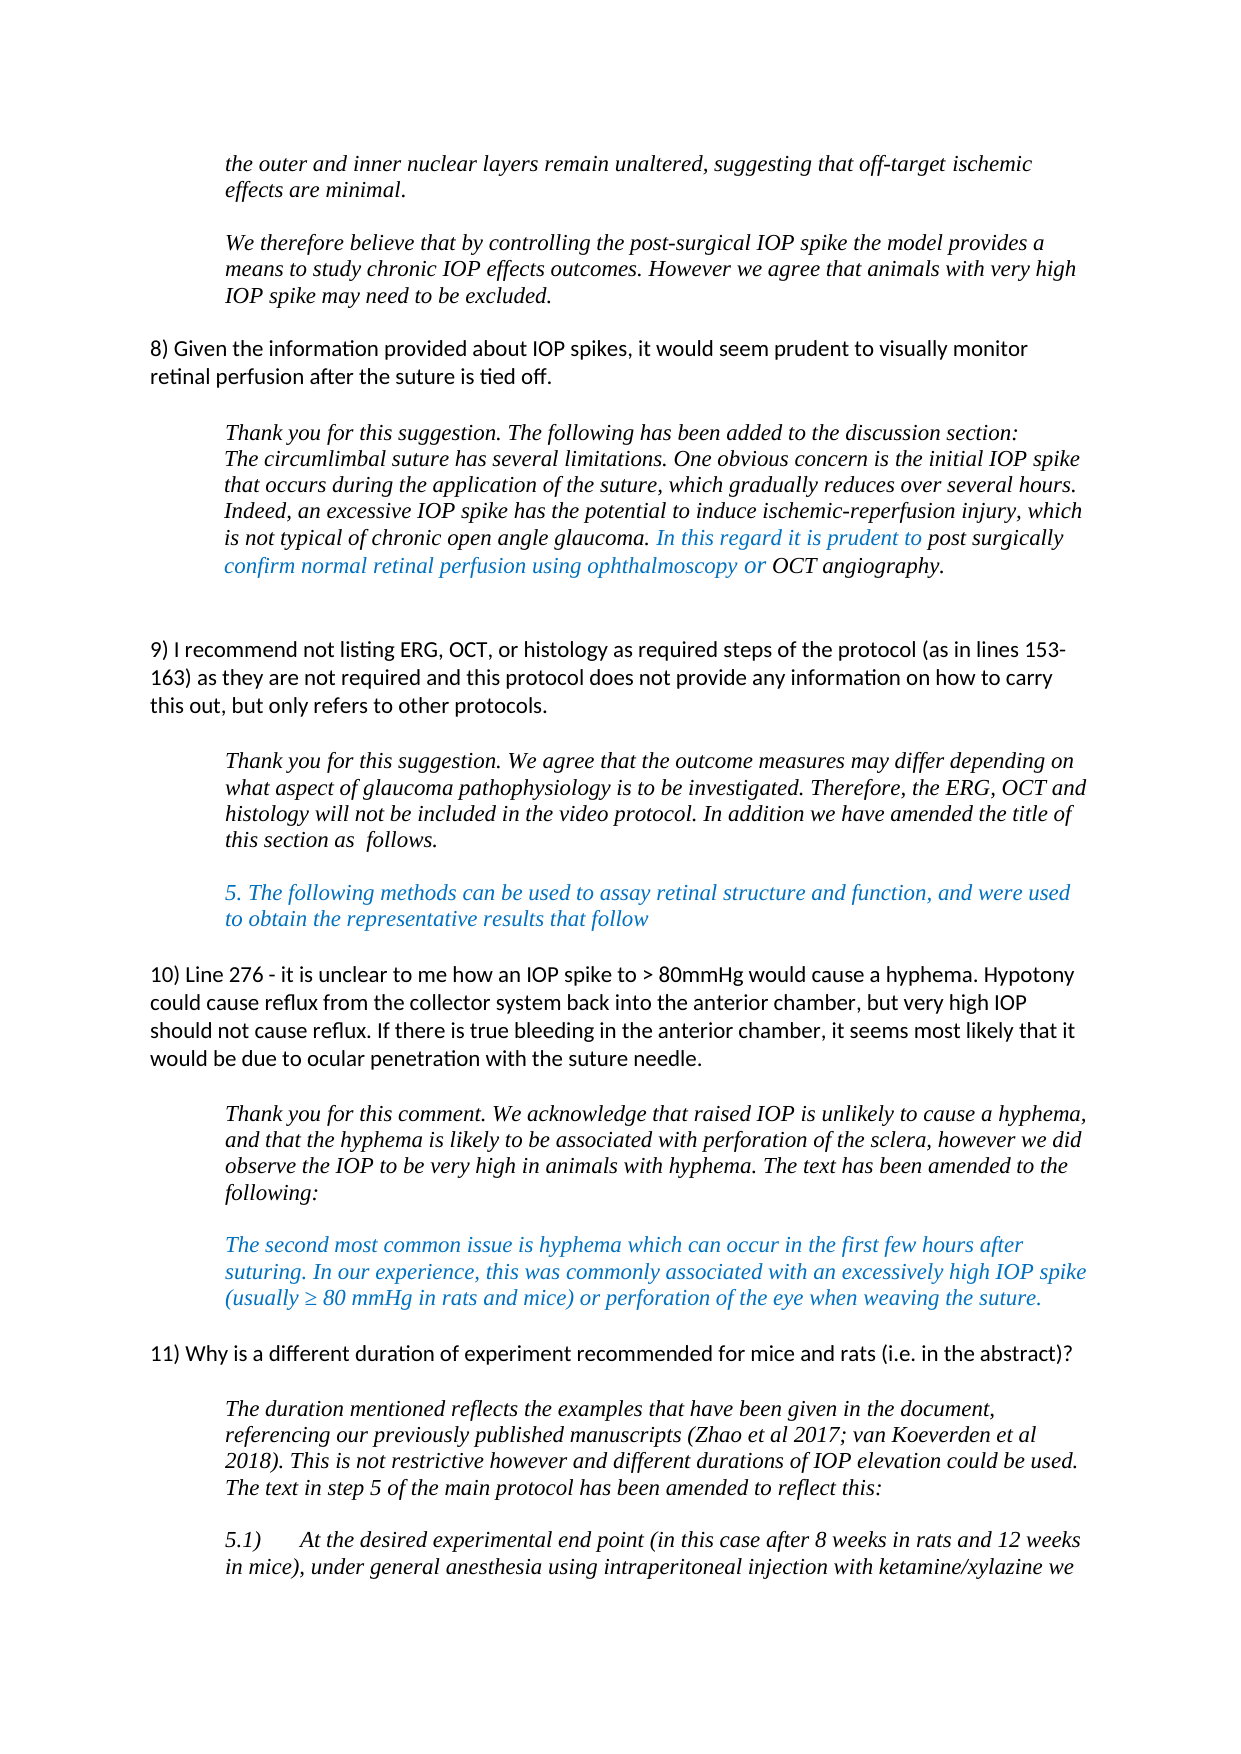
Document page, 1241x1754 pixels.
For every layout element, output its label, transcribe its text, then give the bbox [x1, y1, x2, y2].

text The second most common issue is hyphema which can occur in the first few hours after suturing. In our experience, this was commonly associated with an excessively high IOP spike (usually ≥ 80 mmHg in rats and mice) or perforation of the eye when weaving the suture. [225, 1232, 1090, 1311]
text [225, 1526, 1090, 1579]
text We therefore believe that by controlling the post-surgical IOP spike the model provides a means to study chronic IOP effects outcomes. However we agree that animals with very high IOP spike may need to be excluded. [225, 229, 1090, 308]
text Thank you for this suggestion. The following has been added to the discussion section: [225, 418, 1090, 445]
text Thank you for this suggestion. We agree that the outcome measures may differ depending on what aspect of glaucoma pathophysiology is to be investigated. Therefore, the ERG, OCT and histology will not be included in the video protocol. In addition we have amended the title of this section as follows. [225, 747, 1090, 853]
text The circumlimbal suture has several limitations. One obvious concern is the initial IOP spike that occurs during the application of the suture, which gradually reduces over several hours. Indeed, an excessive IOP spike has the potential to induce ischemic-reperfusion injury, which is not typical of chronic open angle glaucoma. In this regard it is prudent to post surgically confirm normal retinal perfusion using ophthalmoscopy or OCT angiography. [224, 445, 1090, 579]
text 5. The following methods can be used to assay retinal structure and function, and were used to obtain the representative results that follow [225, 879, 1090, 932]
text 10) Line 276 - it is unclear to me how an IOP spike to > 80mmHg would cause a hyphema. Hypotony could cause reflux from the collector system back into the anterior chamber, but very high IOP should not cause reflux. If there is true bleeding in the anterior chamber, it seems most likely that it would be due to ocular penetration with the suture needle. [150, 932, 1090, 1072]
text Thank you for this comment. We acknowledge that raised IOP is unlikely to cause a hyphema, and that the hyphema is likely to be associated with perforation of the sclera, however we did observe the IOP to be very high in animals with hyphema. The text has been amended to the following: [225, 1100, 1090, 1205]
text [225, 150, 1090, 203]
text 9) I recommend not listing ERG, OCT, or histology as required steps of the protocol (as in lines 153-163) as they are not required and this protocol does not provide any information on how to carry this out, but only refers to other protocols. [150, 607, 1090, 719]
text The duration mentioned reflects the examples that have been given in the document, referencing our previously published manuscripts (Zhao et al 2017; van Koeverden et al 2018). This is not restrictive however and different durations of IOP elevation could be used. The text in step 5 of the main protocol has been amended to reflect this: [225, 1395, 1090, 1500]
text 11) Why is a different duration of experiment recommended for mice and rats (i.e. in the abstract)? [150, 1311, 1090, 1367]
text 8) Given the information provided about IOP spikes, it would seem prudent to visually monitor retinal perfusion after the suture is tied off. [150, 308, 1090, 391]
